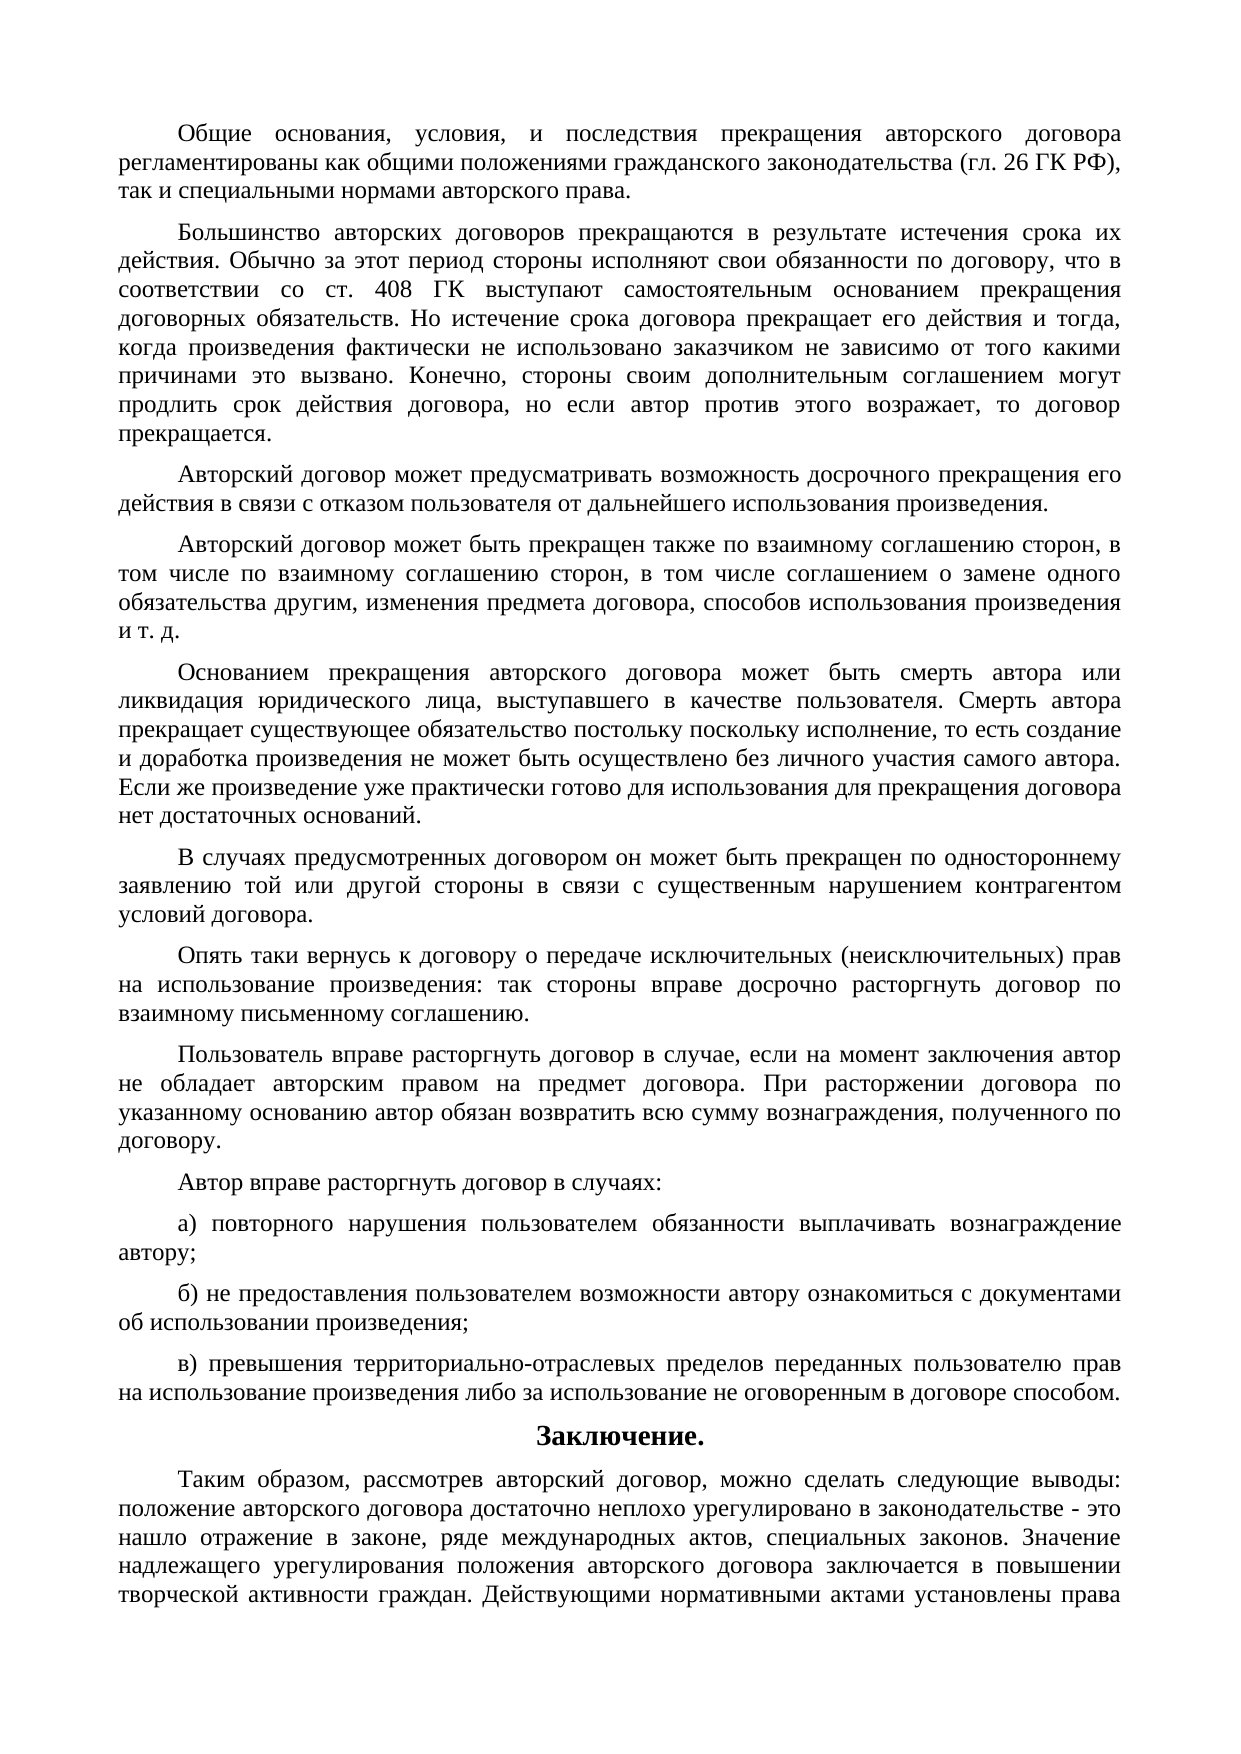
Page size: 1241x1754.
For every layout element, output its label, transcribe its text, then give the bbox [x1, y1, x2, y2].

text В случаях предусмотренных договором он может быть прекращен по одностороннему заявлению той или другой стороны в связи с существенным нарушением контрагентом условий договора. [118, 842, 1122, 928]
text Общие основания, условия, и последствия прекращения авторского договора регламентированы как общими положениями гражданского законодательства (гл. 26 ГК РФ), так и специальными нормами авторского права. [118, 118, 1122, 204]
text Авторский договор может предусматривать возможность досрочного прекращения его действия в связи с отказом пользователя от дальнейшего использования произведения. [118, 459, 1122, 517]
text Автор вправе расторгнуть договор в случаях: [118, 1167, 1122, 1196]
text б) не предоставления пользователем возможности автору ознакомиться с документами об использовании произведения; [118, 1278, 1122, 1336]
text Заключение. [118, 1418, 1122, 1452]
text Большинство авторских договоров прекращаются в результате истечения срока их действия. Обычно за этот период стороны исполняют свои обязанности по договору, что в соответствии со ст. 408 ГК выступают самостоятельным основанием прекращения договорных обязательств. Но истечение срока договора прекращает его действия и тогда, когда произведения фактически не использовано заказчиком не зависимо от того какими причинами это вызвано. Конечно, стороны своим дополнительным соглашением могут продлить срок действия договора, но если автор против этого возражает, то договор прекращается. [118, 217, 1122, 447]
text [118, 1464, 1122, 1608]
text Авторский договор может быть прекращен также по взаимному соглашению сторон, в том числе по взаимному соглашению сторон, в том числе соглашением о замене одного обязательства другим, изменения предмета договора, способов использования произведения и т. д. [118, 529, 1122, 644]
text в) превышения территориально-отраслевых пределов переданных пользователю прав на использование произведения либо за использование не оговоренным в договоре способом. [118, 1348, 1122, 1406]
text а) повторного нарушения пользователем обязанности выплачивать вознаграждение автору; [118, 1208, 1122, 1266]
text Пользователь вправе расторгнуть договор в случае, если на момент заключения автор не обладает авторским правом на предмет договора. При расторжении договора по указанному основанию автор обязан возвратить всю сумму вознаграждения, полученного по договору. [118, 1039, 1122, 1154]
text Опять таки вернусь к договору о передаче исключительных (неисключительных) прав на использование произведения: так стороны вправе досрочно расторгнуть договор по взаимному письменному соглашению. [118, 941, 1122, 1027]
text Основанием прекращения авторского договора может быть смерть автора или ликвидация юридического лица, выступавшего в качестве пользователя. Смерть автора прекращает существующее обязательство постольку поскольку исполнение, то есть создание и доработка произведения не может быть осуществлено без личного участия самого автора. Если же произведение уже практически готово для использования для прекращения договора нет достаточных оснований. [118, 657, 1122, 829]
